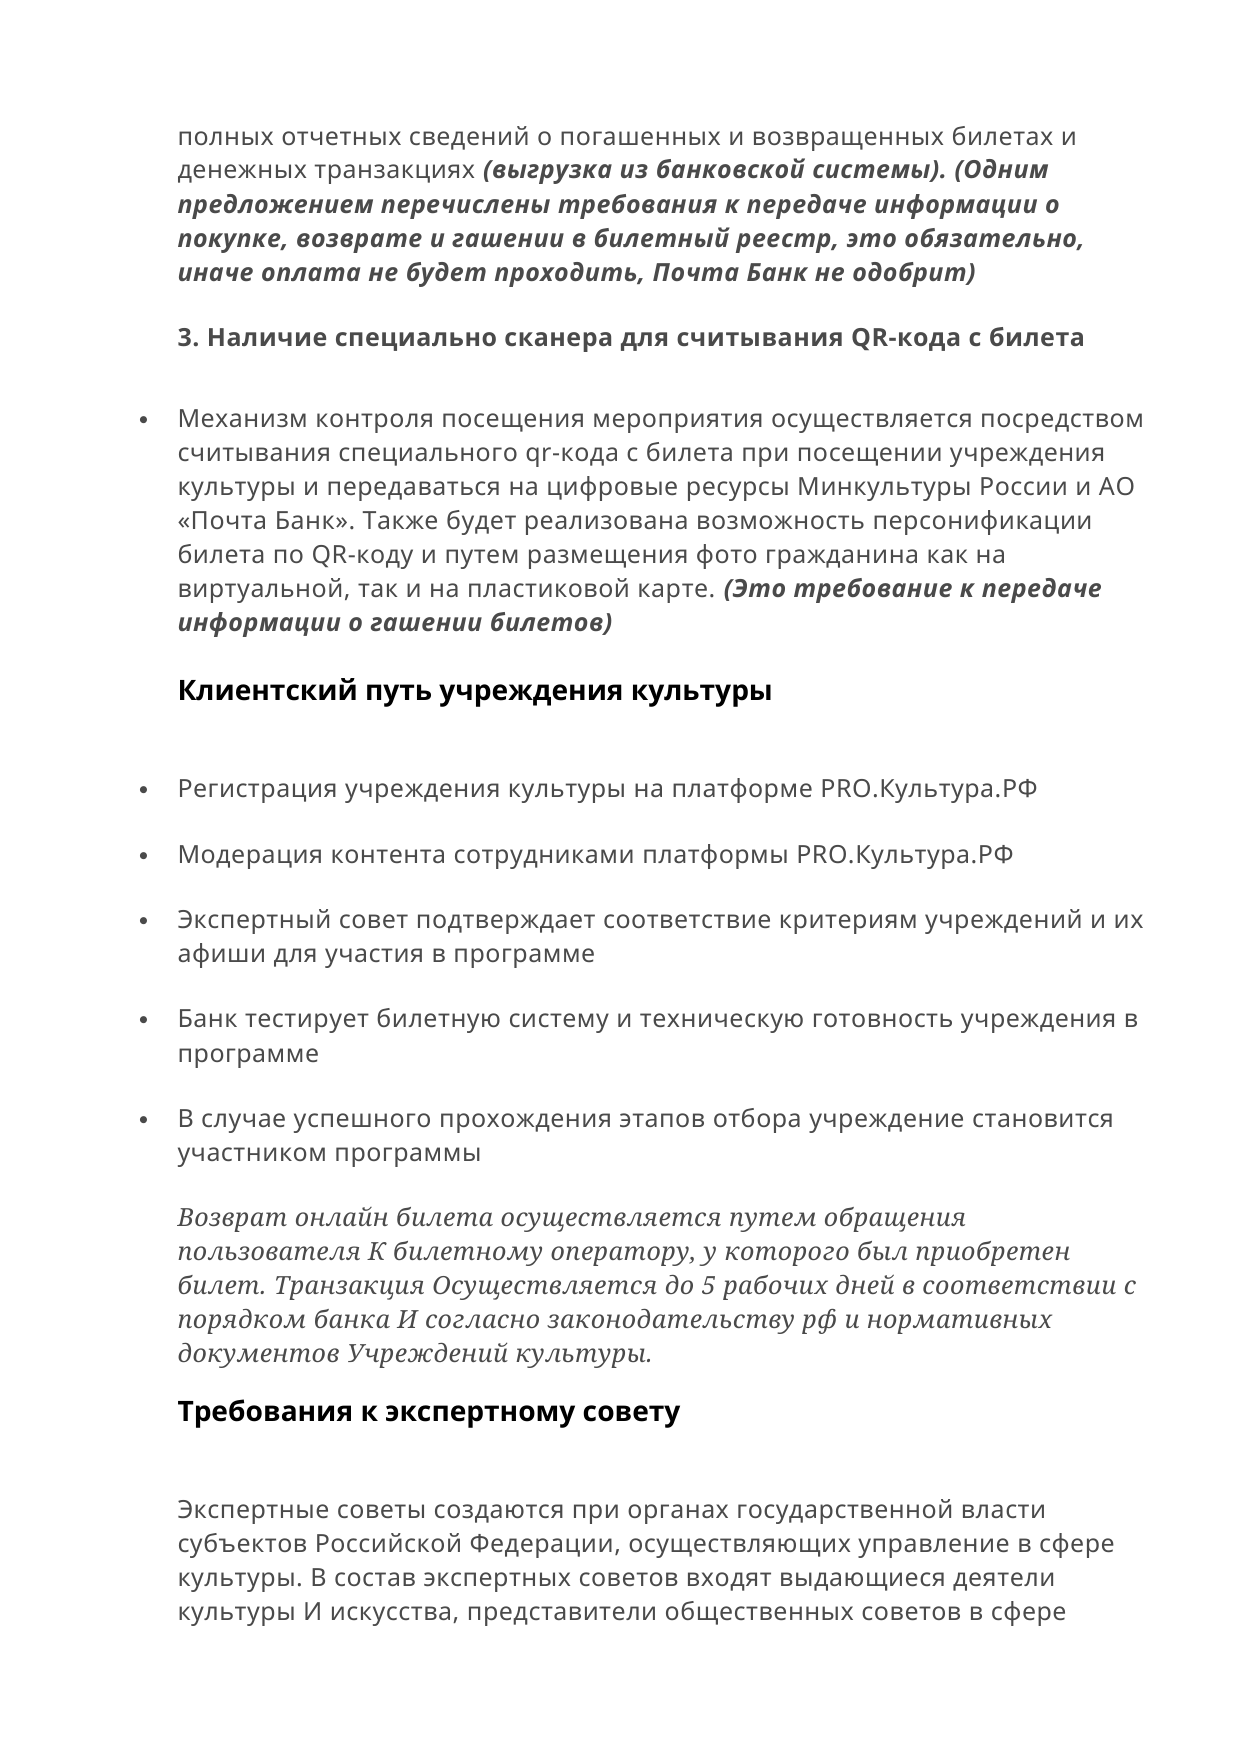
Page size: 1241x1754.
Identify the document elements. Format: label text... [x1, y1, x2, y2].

list Модерация контента сотрудниками платформы PRO.Культура.РФ [140, 836, 1152, 871]
text Клиентский путь учреждения культуры [177, 670, 1152, 709]
list Экспертный совет подтверждает соответствие критериям учреждений и их афиши для участия в программе [140, 902, 1152, 970]
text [177, 1492, 1152, 1628]
text 3. Наличие специально сканера для считывания QR-кода с билета [177, 320, 1152, 354]
text Возврат онлайн билета осуществляется путем обращения пользователя К билетному оператору, у которого был приобретен билет. Транзакция Осуществляется до 5 рабочих дней в соответствии с порядком банка И согласно законодательству рф и нормативных документов Учреждений культуры. [177, 1200, 1152, 1370]
text Требования к экспертному совету [177, 1391, 1152, 1429]
list Регистрация учреждения культуры на платформе PRO.Культура.РФ [140, 771, 1152, 805]
list Механизм контроля посещения мероприятия осуществляется посредством считывания специального qr-кода с билета при посещении учреждения культуры и передаваться на цифровые ресурсы Минкультуры России и АО «Почта Банк». Также будет реализована возможность персонификации билета по QR-коду и путем размещения фото гражданина как на виртуальной, так и на пластиковой карте. (Это требование к передаче информации о гашении билетов) [140, 401, 1152, 639]
list В случае успешного прохождения этапов отбора учреждение становится участником программы [140, 1101, 1152, 1169]
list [140, 118, 1152, 288]
list Банк тестирует билетную систему и техническую готовность учреждения в программе [140, 1001, 1152, 1069]
